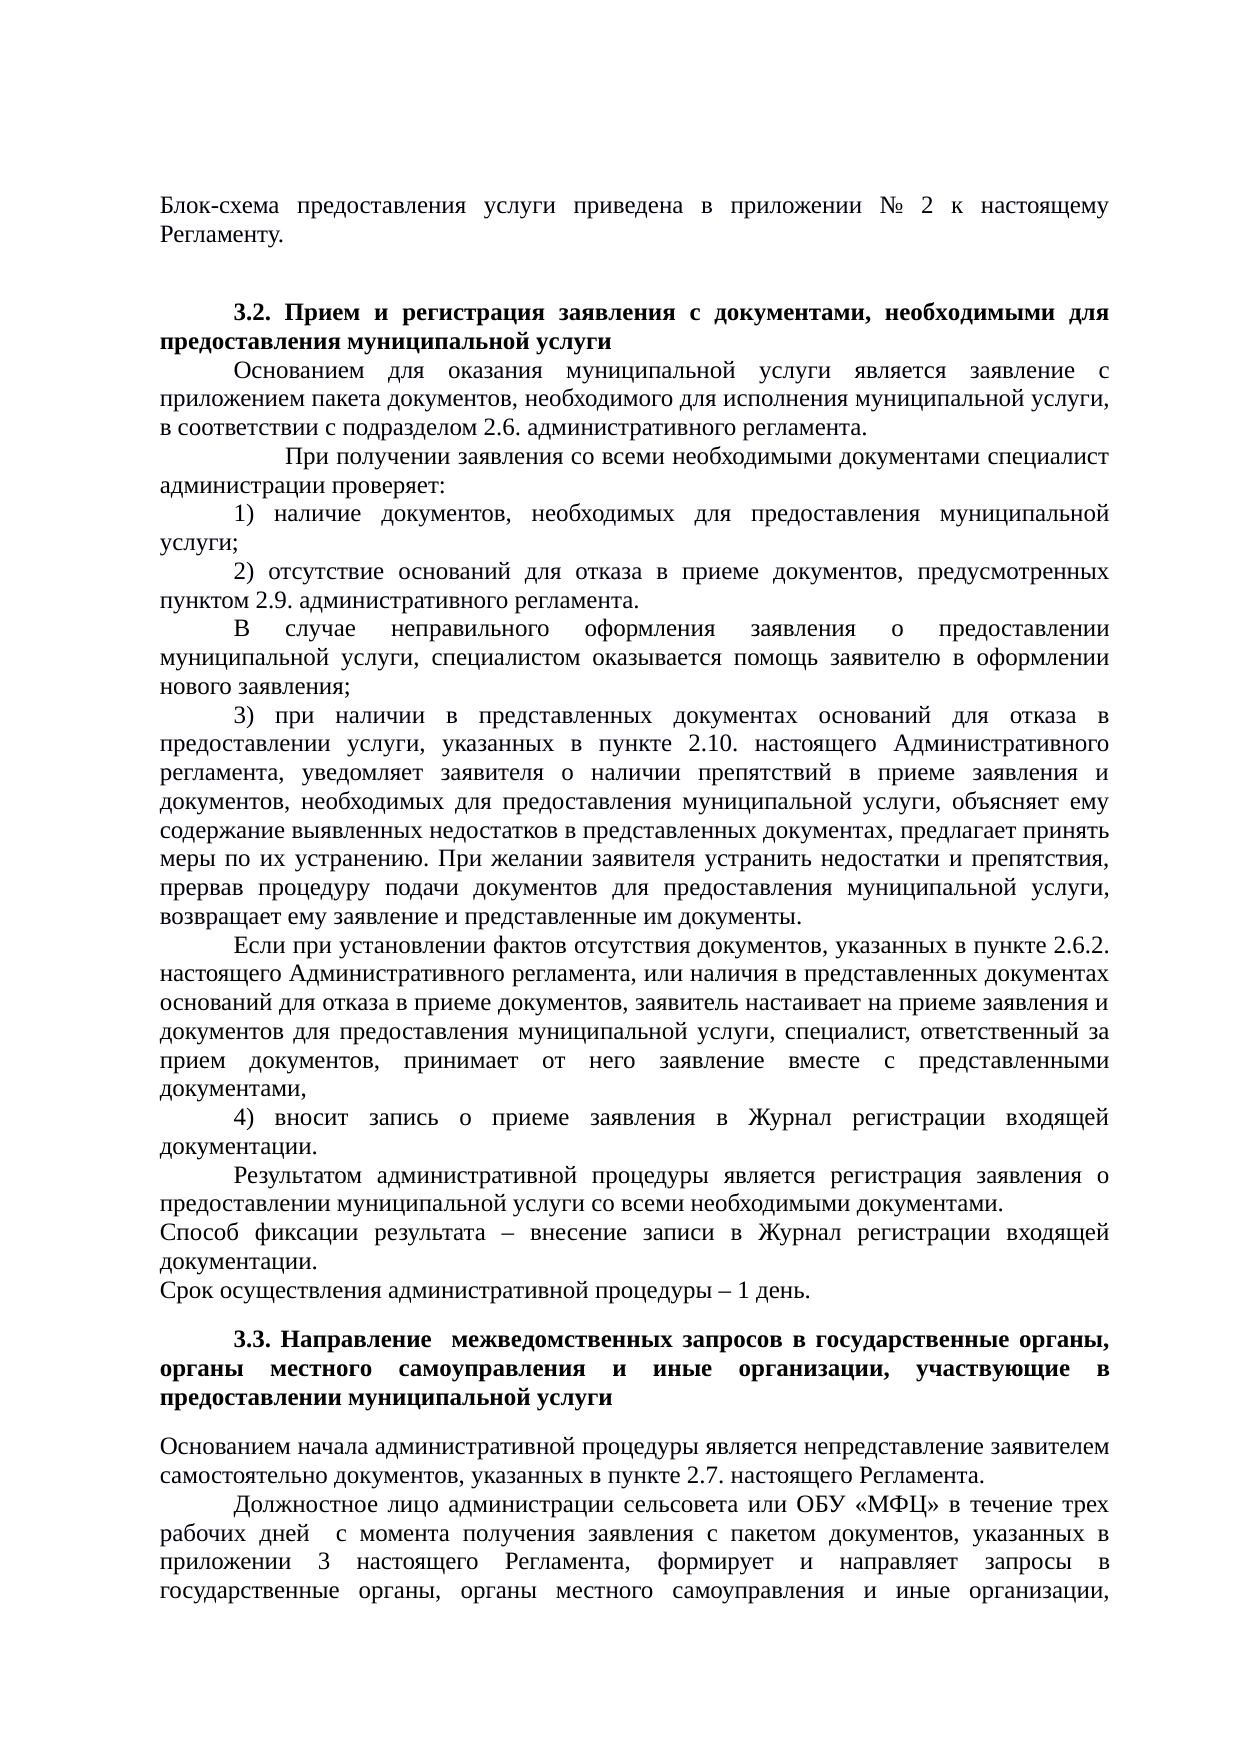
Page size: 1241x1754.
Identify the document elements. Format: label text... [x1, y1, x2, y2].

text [159, 1489, 1110, 1604]
text 3.3. Направление межведомственных запросов в государственные органы, органы местного самоуправления и иные организации, участвующие в предоставлении муниципальной услуги [159, 1324, 1110, 1411]
text 1) наличие документов, необходимых для предоставления муниципальной услуги; [159, 498, 1110, 556]
text 4) вносит запись о приеме заявления в Журнал регистрации входящей документации. [159, 1102, 1110, 1160]
text Способ фиксации результата – внесение записи в Журнал регистрации входящей документации. [159, 1217, 1110, 1275]
text В случае неправильного оформления заявления о предоставлении муниципальной услуги, специалистом оказывается помощь заявителю в оформлении нового заявления; [159, 613, 1110, 700]
text Если при установлении фактов отсутствия документов, указанных в пункте 2.6.2. настоящего Административного регламента, или наличия в представленных документах оснований для отказа в приеме документов, заявитель настаивает на приеме заявления и документов для предоставления муниципальной услуги, специалист, ответственный за прием документов, принимает от него заявление вместе с представленными документами, [159, 930, 1110, 1102]
text Результатом административной процедуры является регистрация заявления о предоставлении муниципальной услуги со всеми необходимыми документами. [159, 1160, 1110, 1217]
text Основанием для оказания муниципальной услуги является заявление с приложением пакета документов, необходимого для исполнения муниципальной услуги, в соответствии с подразделом 2.6. административного регламента. [159, 355, 1110, 441]
text Срок осуществления административной процедуры – 1 день. [159, 1275, 1110, 1303]
text 3) при наличии в представленных документах оснований для отказа в предоставлении услуги, указанных в пункте 2.10. настоящего Административного регламента, уведомляет заявителя о наличии препятствий в приеме заявления и документов, необходимых для предоставления муниципальной услуги, объясняет ему содержание выявленных недостатков в представленных документах, предлагает принять меры по их устранению. При желании заявителя устранить недостатки и препятствия, прервав процедуру подачи документов для предоставления муниципальной услуги, возвращает ему заявление и представленные им документы. [159, 700, 1110, 930]
text 3.2. Прием и регистрация заявления с документами, необходимыми для предоставления муниципальной услуги [159, 297, 1110, 355]
text Основанием начала административной процедуры является непредставление заявителем самостоятельно документов, указанных в пункте 2.7. настоящего Регламента. [159, 1431, 1110, 1489]
text 2) отсутствие оснований для отказа в приеме документов, предусмотренных пунктом 2.9. административного регламента. [159, 556, 1110, 613]
text При получении заявления со всеми необходимыми документами специалист администрации проверяет: [159, 441, 1110, 498]
text Блок-схема предоставления услуги приведена в приложении № 2 к настоящему Регламенту. [159, 190, 1110, 248]
